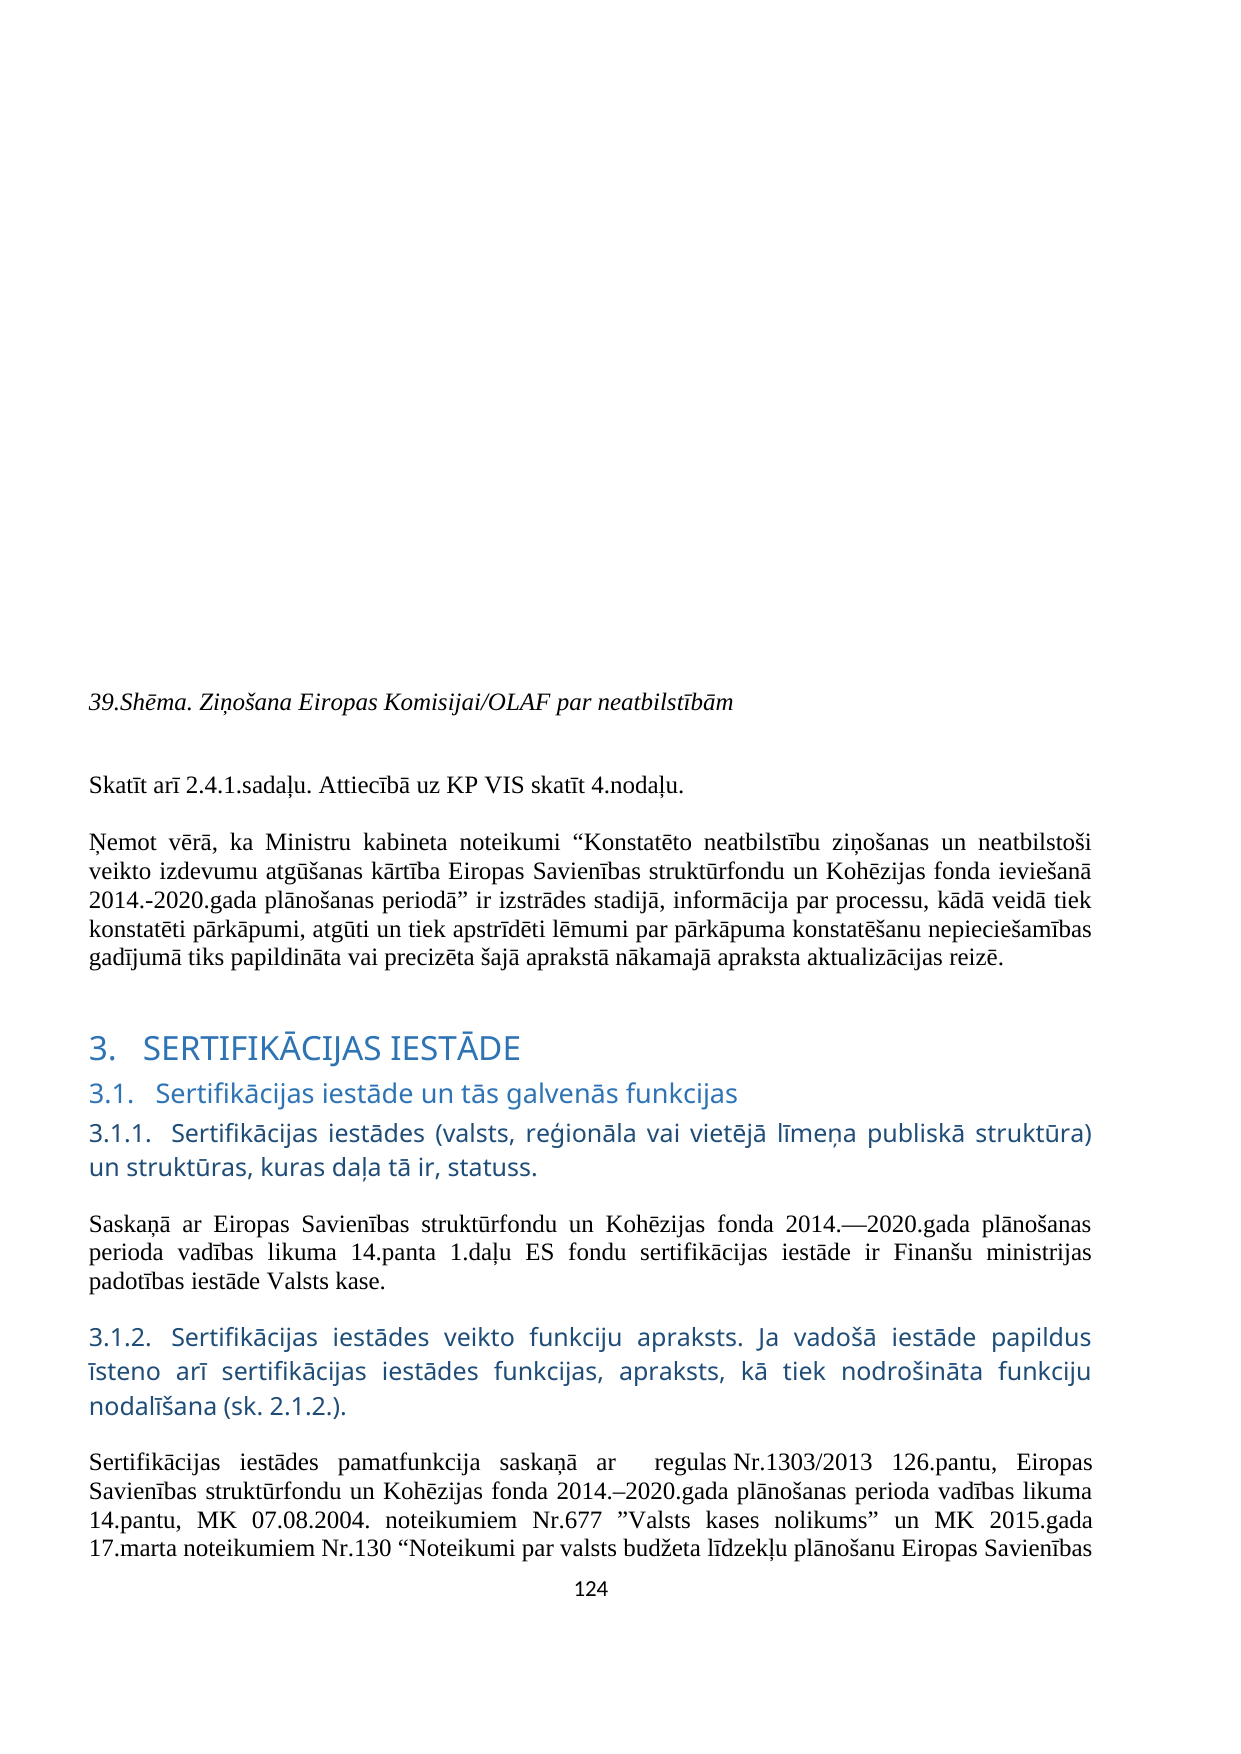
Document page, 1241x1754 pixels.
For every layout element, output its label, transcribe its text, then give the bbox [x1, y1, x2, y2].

list Skatīt arī 2.4.1.sadaļu. Attiecībā uz KP VIS skatīt 4.nodaļu. [89, 770, 1093, 799]
list Ņemot vērā, ka Ministru kabineta noteikumi “Konstatēto neatbilstību ziņošanas un neatbilstoši veikto izdevumu atgūšanas kārtība Eiropas Savienības struktūrfondu un Kohēzijas fonda ieviešanā 2014.-2020.gada plānošanas periodā” ir izstrādes stadijā, informācija par processu, kādā veidā tiek konstatēti pārkāpumi, atgūti un tiek apstrīdēti lēmumi par pārkāpuma konstatēšanu nepieciešamības gadījumā tiks papildināta vai precizēta šajā aprakstā nākamajā apraksta aktualizācijas reizē. [89, 827, 1093, 971]
subtitle 3.1.2. Sertifikācijas iestādes veikto funkciju apraksts. Ja vadošā iestāde papildus īsteno arī sertifikācijas iestādes funkcijas, apraksts, kā tiek nodrošināta funkciju nodalīšana (sk. 2.1.2.). [89, 1320, 1093, 1422]
subtitle 3.1.1. Sertifikācijas iestādes (valsts, reģionāla vai vietējā līmeņa publiskā struktūra) un struktūras, kuras daļa tā ir, statuss. [89, 1116, 1093, 1184]
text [89, 1447, 1093, 1562]
subtitle 3. SERTIFIKĀCIJAS IESTĀDE [89, 1025, 1093, 1070]
text 39.Shēma. Ziņošana Eiropas Komisijai/OLAF par neatbilstībām [89, 687, 1093, 716]
subtitle 3.1. Sertifikācijas iestāde un tās galvenās funkcijas [89, 1074, 1093, 1111]
text Saskaņā ar Eiropas Savienības struktūrfondu un Kohēzijas fonda 2014.—2020.gada plānošanas perioda vadības likuma 14.panta 1.daļu ES fondu sertifikācijas iestāde ir Finanšu ministrijas padotības iestāde Valsts kase. [89, 1209, 1093, 1295]
